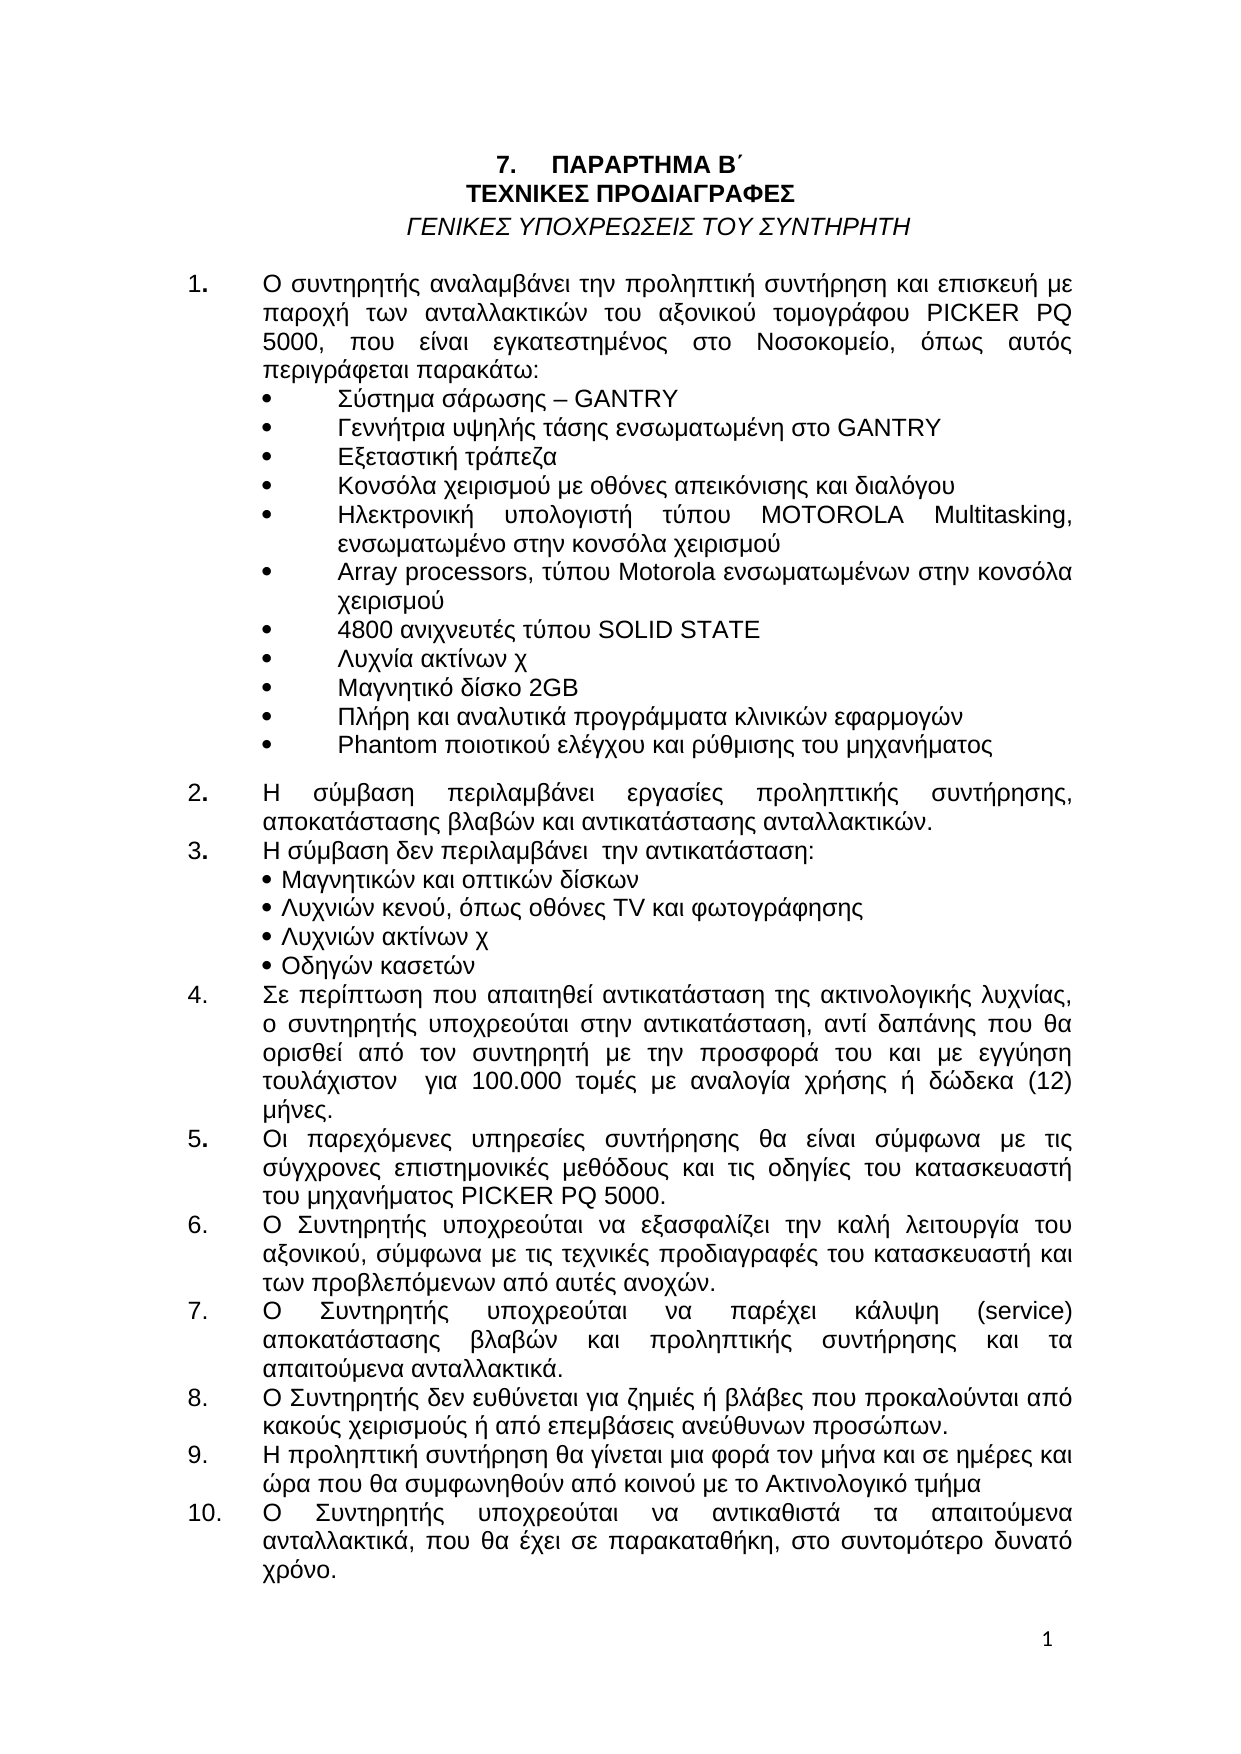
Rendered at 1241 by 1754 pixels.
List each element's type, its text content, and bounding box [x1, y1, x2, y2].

list Σύστημα σάρωσης – GANTRY [262, 384, 1073, 413]
list Ηλεκτρονική υπολογιστή τύπου MOTOROLA Multitasking, ενσωματωμένο στην κονσόλα χειρισμού [262, 500, 1073, 557]
list Γεννήτρια υψηλής τάσης ενσωματωμένη στο GANTRY [262, 413, 1073, 442]
list Λυχνία ακτίνων χ [262, 644, 1073, 673]
text 5. Οι παρεχόμενες υπηρεσίες συντήρησης θα είναι σύμφωνα με τις σύγχρονες επιστημονικές μεθόδους και τις οδηγίες του κατασκευαστή του μηχανήματος PICKER PQ 5000. [187, 1124, 1073, 1210]
text 6. Ο Συντηρητής υποχρεούται να εξασφαλίζει την καλή λειτουργία του αξονικού, σύμφωνα με τις τεχνικές προδιαγραφές του κατασκευαστή και των προβλεπόμενων από αυτές ανοχών. [187, 1210, 1073, 1296]
text 4. Σε περίπτωση που απαιτηθεί αντικατάσταση της ακτινολογικής λυχνίας, ο συντηρητής υποχρεούται στην αντικατάσταση, αντί δαπάνης που θα ορισθεί από τον συντηρητή με την προσφορά του και με εγγύηση τουλάχιστον για 100.000 τομές με αναλογία χρήσης ή δώδεκα (12) μήνες. [187, 980, 1073, 1124]
list 4800 ανιχνευτές τύπου SOLID STATE [262, 615, 1073, 644]
text 2. Η σύμβαση περιλαμβάνει εργασίες προληπτικής συντήρησης, αποκατάστασης βλαβών και αντικατάστασης ανταλλακτικών. [187, 778, 1073, 836]
list Εξεταστική τράπεζα [262, 442, 1073, 471]
text 3. Η σύμβαση δεν περιλαμβάνει την αντικατάσταση: [187, 836, 1073, 864]
list Πλήρη και αναλυτικά προγράμματα κλινικών εφαρμογών [262, 701, 1073, 730]
text 10. Ο Συντηρητής υποχρεούται να αντικαθιστά τα απαιτούμενα ανταλλακτικά, που θα έχει σε παρακαταθήκη, στο συντομότερο δυνατό χρόνο. [187, 1497, 1073, 1584]
text ΤΕΧΝΙΚΕΣ ΠΡΟΔΙΑΓΡΑΦΕΣ [187, 179, 1073, 207]
text 1. Ο συντηρητής αναλαμβάνει την προληπτική συντήρηση και επισκευή με παροχή των ανταλλακτικών του αξονικού τομογράφου PICKER PQ 5000, που είναι εγκατεστημένος στο Νοσοκομείο, όπως αυτός περιγράφεται παρακάτω: [187, 269, 1073, 384]
list Phantom ποιοτικού ελέγχου και ρύθμισης του μηχανήματος [262, 730, 1073, 759]
list Array processors, τύπου Motorola ενσωματωμένων στην κονσόλα χειρισμού [262, 557, 1073, 615]
text ΓΕΝΙΚΕΣ ΥΠΟΧΡΕΩΣΕΙΣ ΤΟΥ ΣΥΝΤΗΡΗΤΗ [244, 212, 1073, 241]
text 7. ΠΑΡΑΡΤΗΜΑ Β΄ [187, 150, 1053, 179]
list Οδηγών κασετών [244, 951, 1073, 980]
list Λυχνιών κενού, όπως οθόνες TV και φωτογράφησης [244, 893, 1073, 922]
text 9. Η προληπτική συντήρηση θα γίνεται μια φορά τον μήνα και σε ημέρες και ώρα που θα συμφωνηθούν από κοινού με το Ακτινολογικό τμήμα [187, 1440, 1073, 1497]
list Κονσόλα χειρισμού με οθόνες απεικόνισης και διαλόγου [262, 471, 1073, 500]
list Μαγνητικό δίσκο 2GB [262, 673, 1073, 701]
text 8. Ο Συντηρητής δεν ευθύνεται για ζημιές ή βλάβες που προκαλούνται από κακούς χειρισμούς ή από επεμβάσεις ανεύθυνων προσώπων. [187, 1382, 1073, 1440]
list Λυχνιών ακτίνων χ [244, 922, 1073, 951]
list Μαγνητικών και οπτικών δίσκων [244, 864, 1073, 893]
text 7. Ο Συντηρητής υποχρεούται να παρέχει κάλυψη (service) αποκατάστασης βλαβών και προληπτικής συντήρησης και τα απαιτούμενα ανταλλακτικά. [187, 1296, 1073, 1382]
